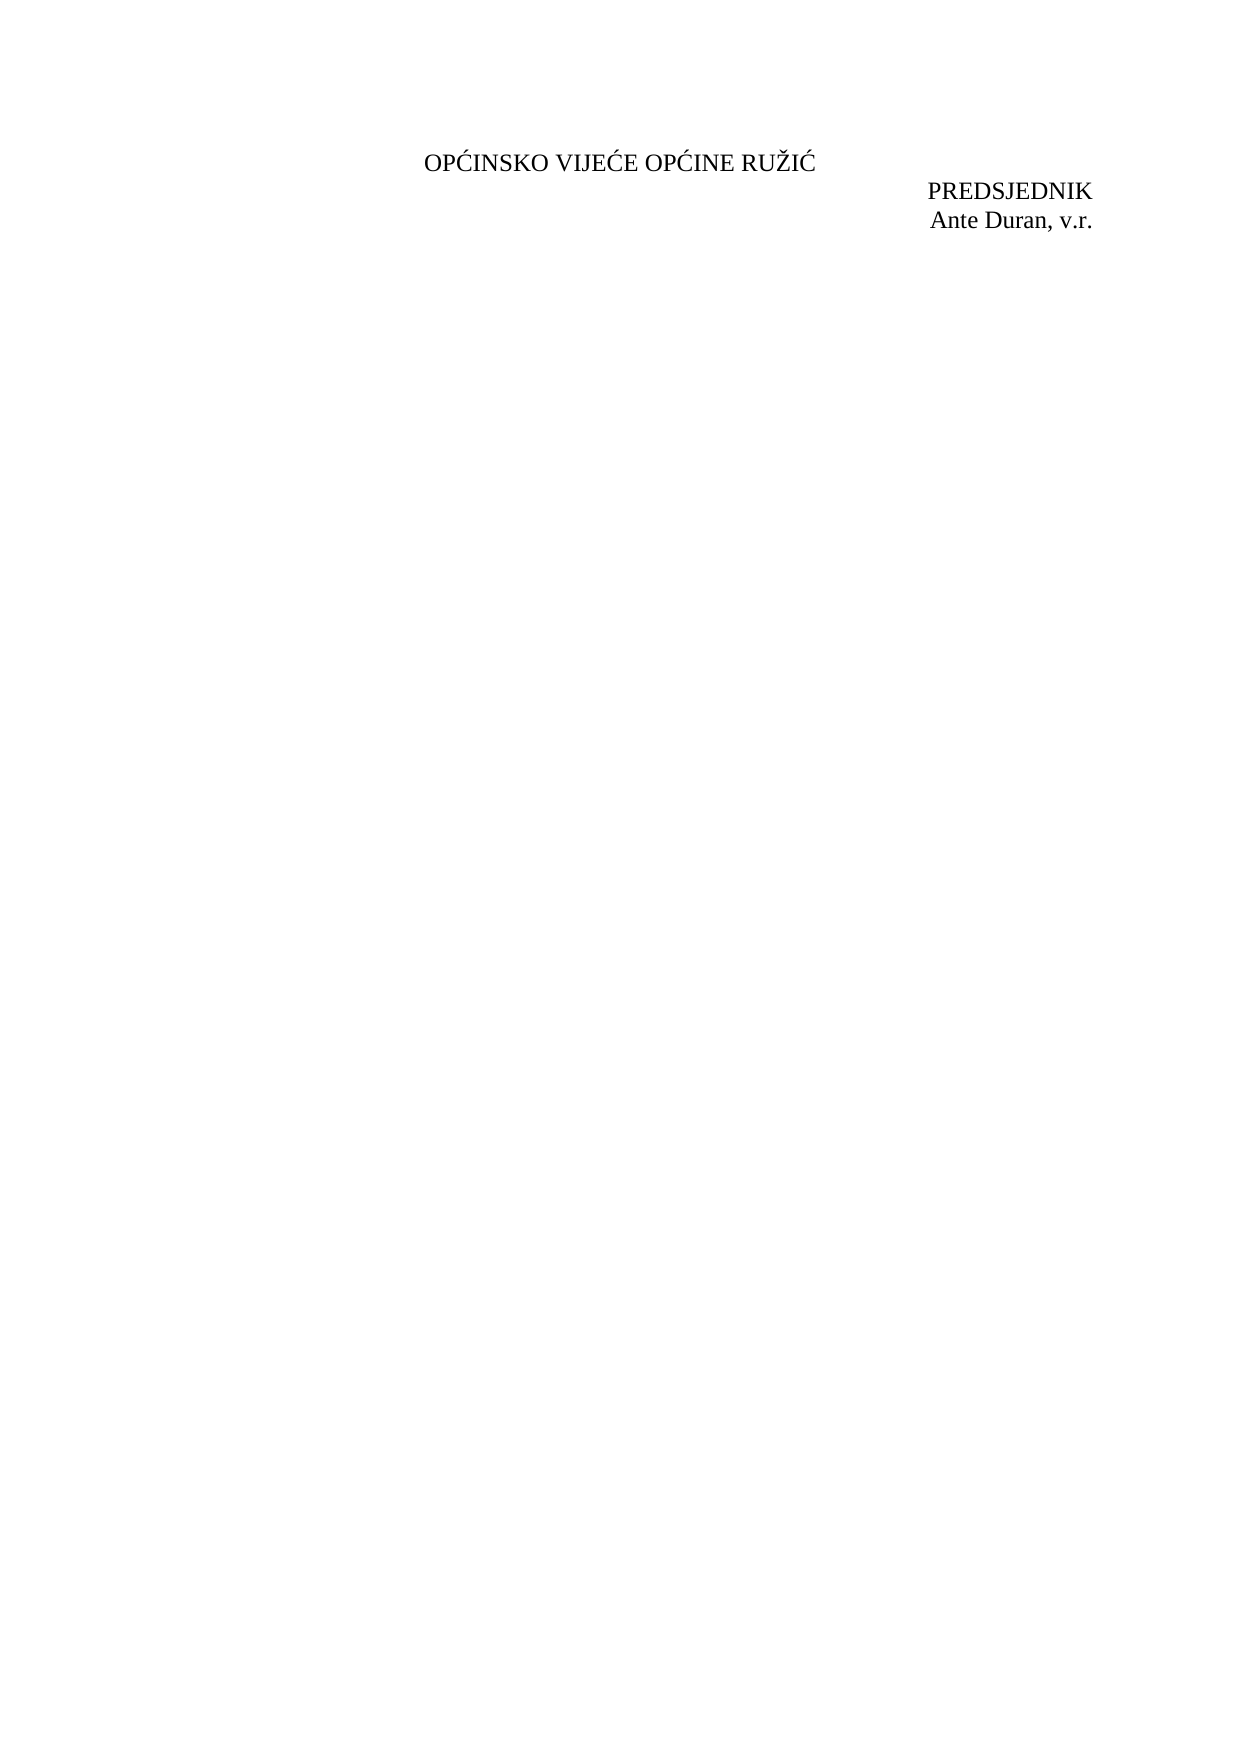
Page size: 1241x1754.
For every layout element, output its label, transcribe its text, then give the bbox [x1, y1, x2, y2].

text OPĆINSKO VIJEĆE OPĆINE RUŽIĆ [148, 148, 1093, 176]
text PREDSJEDNIK [148, 176, 1093, 205]
text Ante Duran, v.r. [148, 205, 1093, 234]
